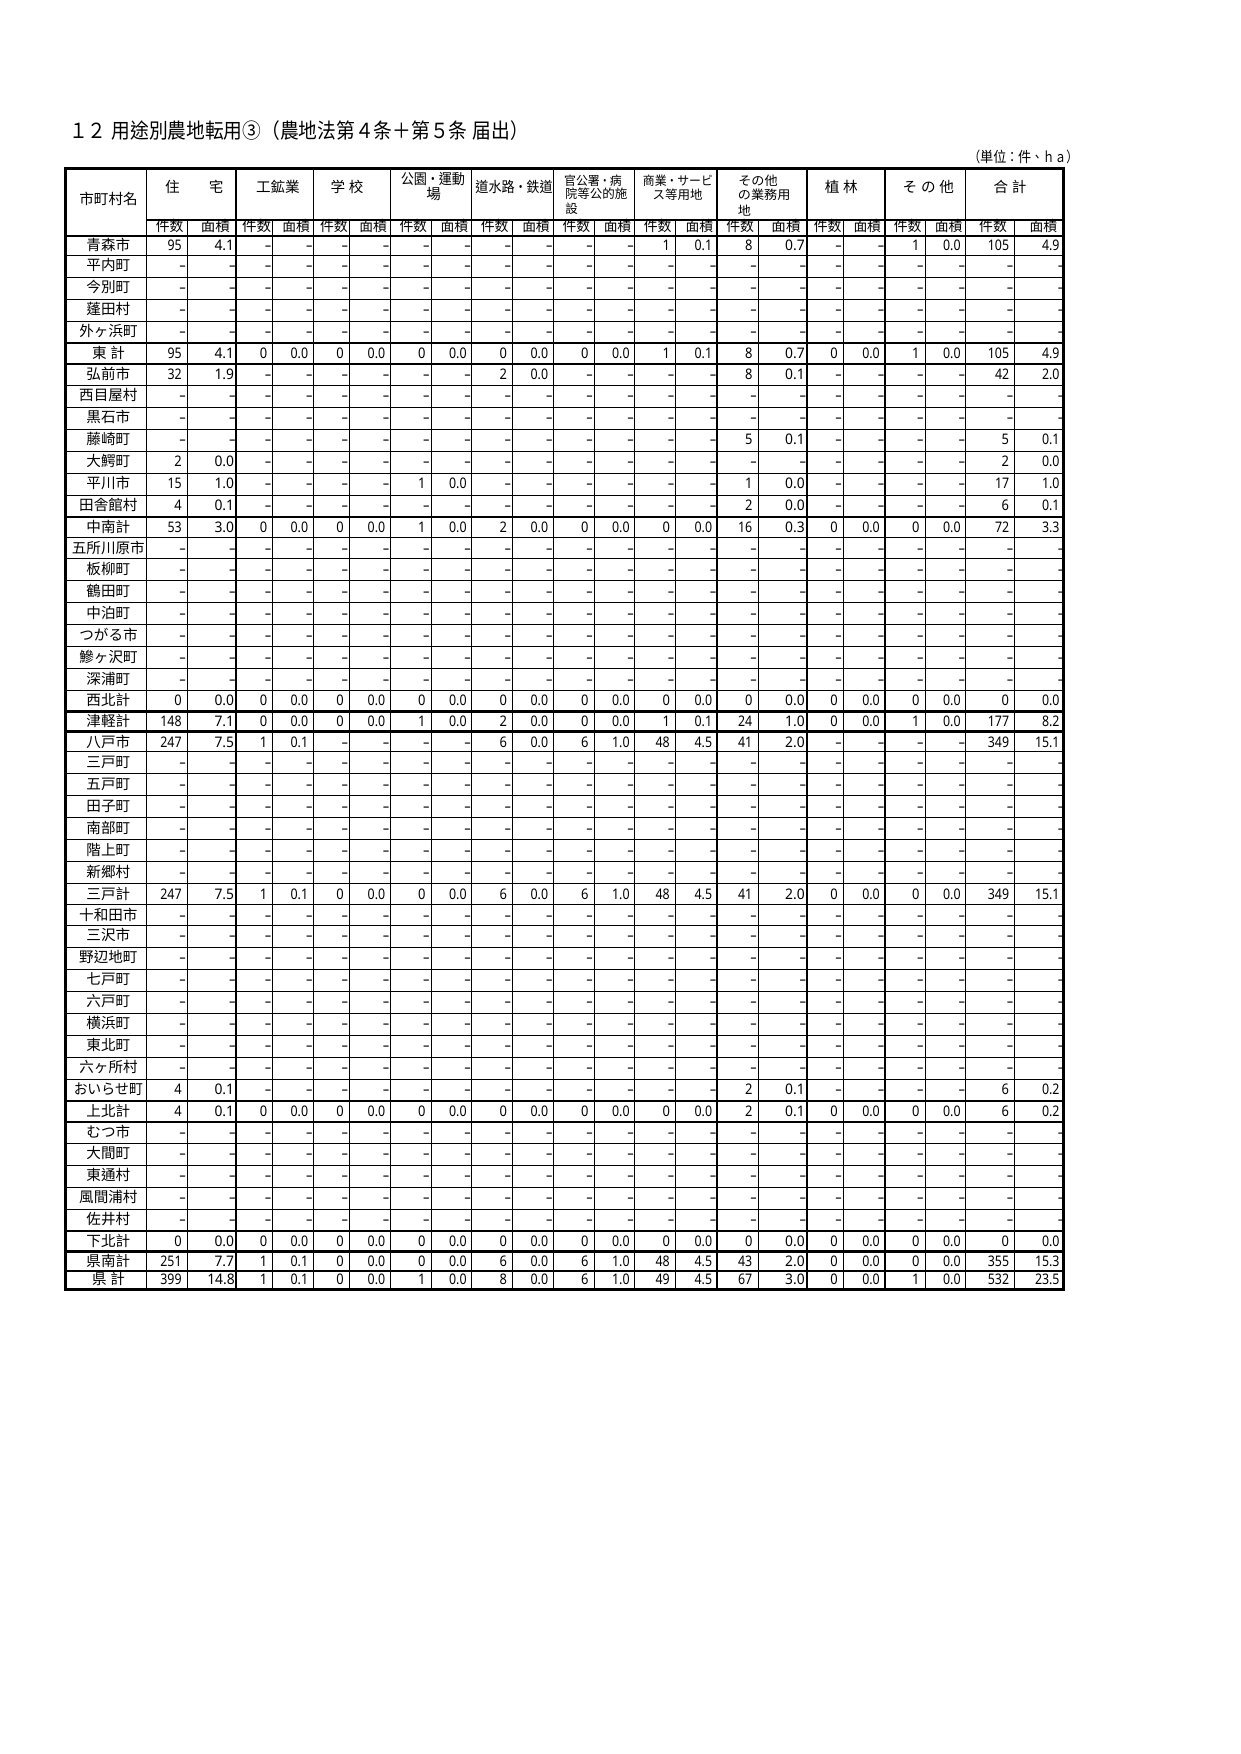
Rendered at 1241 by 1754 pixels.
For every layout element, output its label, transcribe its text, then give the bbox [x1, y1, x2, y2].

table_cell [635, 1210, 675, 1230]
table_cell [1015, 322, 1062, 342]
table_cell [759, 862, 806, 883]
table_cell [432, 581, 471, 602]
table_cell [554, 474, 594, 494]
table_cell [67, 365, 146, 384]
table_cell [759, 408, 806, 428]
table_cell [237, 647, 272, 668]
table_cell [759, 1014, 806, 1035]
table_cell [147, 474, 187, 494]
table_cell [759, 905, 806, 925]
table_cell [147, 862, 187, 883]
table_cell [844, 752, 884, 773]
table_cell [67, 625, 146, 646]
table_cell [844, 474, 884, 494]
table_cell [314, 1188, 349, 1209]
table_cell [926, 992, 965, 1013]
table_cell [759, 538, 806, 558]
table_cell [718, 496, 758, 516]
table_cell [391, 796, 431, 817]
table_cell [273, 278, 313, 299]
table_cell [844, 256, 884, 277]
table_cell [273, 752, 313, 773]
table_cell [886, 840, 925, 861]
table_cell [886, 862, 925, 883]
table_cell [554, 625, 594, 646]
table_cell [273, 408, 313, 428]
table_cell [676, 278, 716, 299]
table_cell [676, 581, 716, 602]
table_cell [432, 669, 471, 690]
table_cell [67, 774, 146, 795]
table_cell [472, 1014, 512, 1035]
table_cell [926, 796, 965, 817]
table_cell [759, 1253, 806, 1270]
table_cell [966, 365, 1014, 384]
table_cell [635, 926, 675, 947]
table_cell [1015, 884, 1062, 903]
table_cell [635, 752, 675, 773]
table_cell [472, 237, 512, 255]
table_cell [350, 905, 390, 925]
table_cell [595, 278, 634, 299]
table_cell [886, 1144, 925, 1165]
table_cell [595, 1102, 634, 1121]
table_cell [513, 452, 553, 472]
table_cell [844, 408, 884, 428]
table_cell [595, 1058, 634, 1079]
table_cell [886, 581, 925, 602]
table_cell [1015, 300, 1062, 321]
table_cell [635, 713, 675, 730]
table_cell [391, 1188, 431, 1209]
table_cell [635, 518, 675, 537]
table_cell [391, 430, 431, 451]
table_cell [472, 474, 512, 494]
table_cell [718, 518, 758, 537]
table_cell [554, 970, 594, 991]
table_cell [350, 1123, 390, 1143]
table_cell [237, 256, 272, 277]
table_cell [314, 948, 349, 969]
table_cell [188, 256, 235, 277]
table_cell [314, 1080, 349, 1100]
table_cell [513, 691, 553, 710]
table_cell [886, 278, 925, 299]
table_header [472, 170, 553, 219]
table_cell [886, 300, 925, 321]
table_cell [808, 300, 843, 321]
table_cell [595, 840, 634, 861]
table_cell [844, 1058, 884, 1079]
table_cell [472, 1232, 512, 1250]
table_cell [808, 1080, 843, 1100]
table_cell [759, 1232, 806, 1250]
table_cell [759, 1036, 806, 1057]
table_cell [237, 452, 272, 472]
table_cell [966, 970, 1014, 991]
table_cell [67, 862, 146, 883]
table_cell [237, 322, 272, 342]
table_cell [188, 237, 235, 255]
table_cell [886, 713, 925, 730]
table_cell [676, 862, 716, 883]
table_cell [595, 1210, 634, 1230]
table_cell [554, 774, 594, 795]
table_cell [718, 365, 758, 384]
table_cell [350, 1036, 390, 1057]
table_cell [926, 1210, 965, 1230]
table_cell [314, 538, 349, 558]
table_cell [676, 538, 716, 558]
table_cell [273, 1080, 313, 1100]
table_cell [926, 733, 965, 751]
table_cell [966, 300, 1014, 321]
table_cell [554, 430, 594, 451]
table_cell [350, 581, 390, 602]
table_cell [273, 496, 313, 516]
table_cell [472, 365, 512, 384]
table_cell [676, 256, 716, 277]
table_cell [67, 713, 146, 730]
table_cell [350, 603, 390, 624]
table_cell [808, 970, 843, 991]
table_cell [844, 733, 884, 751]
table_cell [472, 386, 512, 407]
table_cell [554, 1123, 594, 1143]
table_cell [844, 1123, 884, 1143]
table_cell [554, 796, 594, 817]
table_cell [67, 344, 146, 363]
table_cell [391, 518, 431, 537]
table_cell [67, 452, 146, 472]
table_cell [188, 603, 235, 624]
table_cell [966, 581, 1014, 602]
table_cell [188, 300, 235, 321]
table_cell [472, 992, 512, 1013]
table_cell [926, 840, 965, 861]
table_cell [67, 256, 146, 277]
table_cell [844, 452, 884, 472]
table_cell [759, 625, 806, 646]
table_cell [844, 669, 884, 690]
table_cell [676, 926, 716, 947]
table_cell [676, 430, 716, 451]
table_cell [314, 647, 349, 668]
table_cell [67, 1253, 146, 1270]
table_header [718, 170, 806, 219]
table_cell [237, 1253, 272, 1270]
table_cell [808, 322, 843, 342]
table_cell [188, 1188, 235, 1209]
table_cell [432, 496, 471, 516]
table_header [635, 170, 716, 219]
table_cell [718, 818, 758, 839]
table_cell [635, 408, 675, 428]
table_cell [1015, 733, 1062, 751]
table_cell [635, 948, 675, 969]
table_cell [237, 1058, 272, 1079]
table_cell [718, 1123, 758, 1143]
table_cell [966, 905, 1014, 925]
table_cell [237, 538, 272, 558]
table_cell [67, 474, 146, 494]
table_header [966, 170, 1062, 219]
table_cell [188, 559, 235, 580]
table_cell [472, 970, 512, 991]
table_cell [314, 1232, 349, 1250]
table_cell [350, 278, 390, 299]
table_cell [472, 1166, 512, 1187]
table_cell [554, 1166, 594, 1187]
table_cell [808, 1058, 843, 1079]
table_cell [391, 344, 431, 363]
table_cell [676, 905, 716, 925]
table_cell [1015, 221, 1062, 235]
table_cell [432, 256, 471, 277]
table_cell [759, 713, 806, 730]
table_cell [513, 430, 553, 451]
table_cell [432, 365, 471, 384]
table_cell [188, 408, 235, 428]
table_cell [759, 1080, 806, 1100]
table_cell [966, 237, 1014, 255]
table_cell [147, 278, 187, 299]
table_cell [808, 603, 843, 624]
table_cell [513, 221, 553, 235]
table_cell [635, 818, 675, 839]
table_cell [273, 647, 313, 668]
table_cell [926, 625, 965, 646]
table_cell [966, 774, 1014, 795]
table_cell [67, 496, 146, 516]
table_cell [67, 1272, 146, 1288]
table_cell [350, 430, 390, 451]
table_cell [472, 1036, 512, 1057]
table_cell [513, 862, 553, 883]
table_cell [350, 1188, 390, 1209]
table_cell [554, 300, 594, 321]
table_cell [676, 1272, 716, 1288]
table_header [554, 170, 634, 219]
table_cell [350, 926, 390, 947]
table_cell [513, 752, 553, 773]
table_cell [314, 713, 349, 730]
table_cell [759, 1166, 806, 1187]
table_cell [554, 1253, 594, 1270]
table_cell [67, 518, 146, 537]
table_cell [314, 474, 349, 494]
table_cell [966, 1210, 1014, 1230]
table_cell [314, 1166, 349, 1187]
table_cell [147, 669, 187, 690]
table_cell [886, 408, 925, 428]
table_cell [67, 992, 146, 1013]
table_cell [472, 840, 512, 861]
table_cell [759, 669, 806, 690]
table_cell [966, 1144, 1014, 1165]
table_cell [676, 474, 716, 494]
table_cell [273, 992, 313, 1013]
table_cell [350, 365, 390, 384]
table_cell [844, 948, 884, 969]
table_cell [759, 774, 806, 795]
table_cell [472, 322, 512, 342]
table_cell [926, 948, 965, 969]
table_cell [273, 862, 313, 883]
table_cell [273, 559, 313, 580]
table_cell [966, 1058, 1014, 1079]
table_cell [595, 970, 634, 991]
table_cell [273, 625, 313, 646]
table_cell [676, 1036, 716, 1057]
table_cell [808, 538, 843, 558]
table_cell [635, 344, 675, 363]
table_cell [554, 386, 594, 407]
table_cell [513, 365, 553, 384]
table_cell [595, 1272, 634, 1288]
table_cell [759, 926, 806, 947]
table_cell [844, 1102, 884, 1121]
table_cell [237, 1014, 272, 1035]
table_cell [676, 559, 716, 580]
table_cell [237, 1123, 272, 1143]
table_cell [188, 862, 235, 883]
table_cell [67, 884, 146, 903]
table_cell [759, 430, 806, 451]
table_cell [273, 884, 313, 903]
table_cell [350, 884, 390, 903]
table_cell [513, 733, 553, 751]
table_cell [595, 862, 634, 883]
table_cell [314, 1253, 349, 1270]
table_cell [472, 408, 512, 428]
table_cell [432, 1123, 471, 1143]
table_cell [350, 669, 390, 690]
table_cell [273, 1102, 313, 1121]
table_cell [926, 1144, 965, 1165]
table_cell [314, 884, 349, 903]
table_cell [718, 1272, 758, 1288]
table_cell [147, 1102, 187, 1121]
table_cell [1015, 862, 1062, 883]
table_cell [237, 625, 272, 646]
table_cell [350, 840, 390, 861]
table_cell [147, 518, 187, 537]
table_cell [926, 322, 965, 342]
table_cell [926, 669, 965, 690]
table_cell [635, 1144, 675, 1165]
text １２ 用途別農地転用③（農地法第４条＋第５条 届出） [69, 116, 557, 144]
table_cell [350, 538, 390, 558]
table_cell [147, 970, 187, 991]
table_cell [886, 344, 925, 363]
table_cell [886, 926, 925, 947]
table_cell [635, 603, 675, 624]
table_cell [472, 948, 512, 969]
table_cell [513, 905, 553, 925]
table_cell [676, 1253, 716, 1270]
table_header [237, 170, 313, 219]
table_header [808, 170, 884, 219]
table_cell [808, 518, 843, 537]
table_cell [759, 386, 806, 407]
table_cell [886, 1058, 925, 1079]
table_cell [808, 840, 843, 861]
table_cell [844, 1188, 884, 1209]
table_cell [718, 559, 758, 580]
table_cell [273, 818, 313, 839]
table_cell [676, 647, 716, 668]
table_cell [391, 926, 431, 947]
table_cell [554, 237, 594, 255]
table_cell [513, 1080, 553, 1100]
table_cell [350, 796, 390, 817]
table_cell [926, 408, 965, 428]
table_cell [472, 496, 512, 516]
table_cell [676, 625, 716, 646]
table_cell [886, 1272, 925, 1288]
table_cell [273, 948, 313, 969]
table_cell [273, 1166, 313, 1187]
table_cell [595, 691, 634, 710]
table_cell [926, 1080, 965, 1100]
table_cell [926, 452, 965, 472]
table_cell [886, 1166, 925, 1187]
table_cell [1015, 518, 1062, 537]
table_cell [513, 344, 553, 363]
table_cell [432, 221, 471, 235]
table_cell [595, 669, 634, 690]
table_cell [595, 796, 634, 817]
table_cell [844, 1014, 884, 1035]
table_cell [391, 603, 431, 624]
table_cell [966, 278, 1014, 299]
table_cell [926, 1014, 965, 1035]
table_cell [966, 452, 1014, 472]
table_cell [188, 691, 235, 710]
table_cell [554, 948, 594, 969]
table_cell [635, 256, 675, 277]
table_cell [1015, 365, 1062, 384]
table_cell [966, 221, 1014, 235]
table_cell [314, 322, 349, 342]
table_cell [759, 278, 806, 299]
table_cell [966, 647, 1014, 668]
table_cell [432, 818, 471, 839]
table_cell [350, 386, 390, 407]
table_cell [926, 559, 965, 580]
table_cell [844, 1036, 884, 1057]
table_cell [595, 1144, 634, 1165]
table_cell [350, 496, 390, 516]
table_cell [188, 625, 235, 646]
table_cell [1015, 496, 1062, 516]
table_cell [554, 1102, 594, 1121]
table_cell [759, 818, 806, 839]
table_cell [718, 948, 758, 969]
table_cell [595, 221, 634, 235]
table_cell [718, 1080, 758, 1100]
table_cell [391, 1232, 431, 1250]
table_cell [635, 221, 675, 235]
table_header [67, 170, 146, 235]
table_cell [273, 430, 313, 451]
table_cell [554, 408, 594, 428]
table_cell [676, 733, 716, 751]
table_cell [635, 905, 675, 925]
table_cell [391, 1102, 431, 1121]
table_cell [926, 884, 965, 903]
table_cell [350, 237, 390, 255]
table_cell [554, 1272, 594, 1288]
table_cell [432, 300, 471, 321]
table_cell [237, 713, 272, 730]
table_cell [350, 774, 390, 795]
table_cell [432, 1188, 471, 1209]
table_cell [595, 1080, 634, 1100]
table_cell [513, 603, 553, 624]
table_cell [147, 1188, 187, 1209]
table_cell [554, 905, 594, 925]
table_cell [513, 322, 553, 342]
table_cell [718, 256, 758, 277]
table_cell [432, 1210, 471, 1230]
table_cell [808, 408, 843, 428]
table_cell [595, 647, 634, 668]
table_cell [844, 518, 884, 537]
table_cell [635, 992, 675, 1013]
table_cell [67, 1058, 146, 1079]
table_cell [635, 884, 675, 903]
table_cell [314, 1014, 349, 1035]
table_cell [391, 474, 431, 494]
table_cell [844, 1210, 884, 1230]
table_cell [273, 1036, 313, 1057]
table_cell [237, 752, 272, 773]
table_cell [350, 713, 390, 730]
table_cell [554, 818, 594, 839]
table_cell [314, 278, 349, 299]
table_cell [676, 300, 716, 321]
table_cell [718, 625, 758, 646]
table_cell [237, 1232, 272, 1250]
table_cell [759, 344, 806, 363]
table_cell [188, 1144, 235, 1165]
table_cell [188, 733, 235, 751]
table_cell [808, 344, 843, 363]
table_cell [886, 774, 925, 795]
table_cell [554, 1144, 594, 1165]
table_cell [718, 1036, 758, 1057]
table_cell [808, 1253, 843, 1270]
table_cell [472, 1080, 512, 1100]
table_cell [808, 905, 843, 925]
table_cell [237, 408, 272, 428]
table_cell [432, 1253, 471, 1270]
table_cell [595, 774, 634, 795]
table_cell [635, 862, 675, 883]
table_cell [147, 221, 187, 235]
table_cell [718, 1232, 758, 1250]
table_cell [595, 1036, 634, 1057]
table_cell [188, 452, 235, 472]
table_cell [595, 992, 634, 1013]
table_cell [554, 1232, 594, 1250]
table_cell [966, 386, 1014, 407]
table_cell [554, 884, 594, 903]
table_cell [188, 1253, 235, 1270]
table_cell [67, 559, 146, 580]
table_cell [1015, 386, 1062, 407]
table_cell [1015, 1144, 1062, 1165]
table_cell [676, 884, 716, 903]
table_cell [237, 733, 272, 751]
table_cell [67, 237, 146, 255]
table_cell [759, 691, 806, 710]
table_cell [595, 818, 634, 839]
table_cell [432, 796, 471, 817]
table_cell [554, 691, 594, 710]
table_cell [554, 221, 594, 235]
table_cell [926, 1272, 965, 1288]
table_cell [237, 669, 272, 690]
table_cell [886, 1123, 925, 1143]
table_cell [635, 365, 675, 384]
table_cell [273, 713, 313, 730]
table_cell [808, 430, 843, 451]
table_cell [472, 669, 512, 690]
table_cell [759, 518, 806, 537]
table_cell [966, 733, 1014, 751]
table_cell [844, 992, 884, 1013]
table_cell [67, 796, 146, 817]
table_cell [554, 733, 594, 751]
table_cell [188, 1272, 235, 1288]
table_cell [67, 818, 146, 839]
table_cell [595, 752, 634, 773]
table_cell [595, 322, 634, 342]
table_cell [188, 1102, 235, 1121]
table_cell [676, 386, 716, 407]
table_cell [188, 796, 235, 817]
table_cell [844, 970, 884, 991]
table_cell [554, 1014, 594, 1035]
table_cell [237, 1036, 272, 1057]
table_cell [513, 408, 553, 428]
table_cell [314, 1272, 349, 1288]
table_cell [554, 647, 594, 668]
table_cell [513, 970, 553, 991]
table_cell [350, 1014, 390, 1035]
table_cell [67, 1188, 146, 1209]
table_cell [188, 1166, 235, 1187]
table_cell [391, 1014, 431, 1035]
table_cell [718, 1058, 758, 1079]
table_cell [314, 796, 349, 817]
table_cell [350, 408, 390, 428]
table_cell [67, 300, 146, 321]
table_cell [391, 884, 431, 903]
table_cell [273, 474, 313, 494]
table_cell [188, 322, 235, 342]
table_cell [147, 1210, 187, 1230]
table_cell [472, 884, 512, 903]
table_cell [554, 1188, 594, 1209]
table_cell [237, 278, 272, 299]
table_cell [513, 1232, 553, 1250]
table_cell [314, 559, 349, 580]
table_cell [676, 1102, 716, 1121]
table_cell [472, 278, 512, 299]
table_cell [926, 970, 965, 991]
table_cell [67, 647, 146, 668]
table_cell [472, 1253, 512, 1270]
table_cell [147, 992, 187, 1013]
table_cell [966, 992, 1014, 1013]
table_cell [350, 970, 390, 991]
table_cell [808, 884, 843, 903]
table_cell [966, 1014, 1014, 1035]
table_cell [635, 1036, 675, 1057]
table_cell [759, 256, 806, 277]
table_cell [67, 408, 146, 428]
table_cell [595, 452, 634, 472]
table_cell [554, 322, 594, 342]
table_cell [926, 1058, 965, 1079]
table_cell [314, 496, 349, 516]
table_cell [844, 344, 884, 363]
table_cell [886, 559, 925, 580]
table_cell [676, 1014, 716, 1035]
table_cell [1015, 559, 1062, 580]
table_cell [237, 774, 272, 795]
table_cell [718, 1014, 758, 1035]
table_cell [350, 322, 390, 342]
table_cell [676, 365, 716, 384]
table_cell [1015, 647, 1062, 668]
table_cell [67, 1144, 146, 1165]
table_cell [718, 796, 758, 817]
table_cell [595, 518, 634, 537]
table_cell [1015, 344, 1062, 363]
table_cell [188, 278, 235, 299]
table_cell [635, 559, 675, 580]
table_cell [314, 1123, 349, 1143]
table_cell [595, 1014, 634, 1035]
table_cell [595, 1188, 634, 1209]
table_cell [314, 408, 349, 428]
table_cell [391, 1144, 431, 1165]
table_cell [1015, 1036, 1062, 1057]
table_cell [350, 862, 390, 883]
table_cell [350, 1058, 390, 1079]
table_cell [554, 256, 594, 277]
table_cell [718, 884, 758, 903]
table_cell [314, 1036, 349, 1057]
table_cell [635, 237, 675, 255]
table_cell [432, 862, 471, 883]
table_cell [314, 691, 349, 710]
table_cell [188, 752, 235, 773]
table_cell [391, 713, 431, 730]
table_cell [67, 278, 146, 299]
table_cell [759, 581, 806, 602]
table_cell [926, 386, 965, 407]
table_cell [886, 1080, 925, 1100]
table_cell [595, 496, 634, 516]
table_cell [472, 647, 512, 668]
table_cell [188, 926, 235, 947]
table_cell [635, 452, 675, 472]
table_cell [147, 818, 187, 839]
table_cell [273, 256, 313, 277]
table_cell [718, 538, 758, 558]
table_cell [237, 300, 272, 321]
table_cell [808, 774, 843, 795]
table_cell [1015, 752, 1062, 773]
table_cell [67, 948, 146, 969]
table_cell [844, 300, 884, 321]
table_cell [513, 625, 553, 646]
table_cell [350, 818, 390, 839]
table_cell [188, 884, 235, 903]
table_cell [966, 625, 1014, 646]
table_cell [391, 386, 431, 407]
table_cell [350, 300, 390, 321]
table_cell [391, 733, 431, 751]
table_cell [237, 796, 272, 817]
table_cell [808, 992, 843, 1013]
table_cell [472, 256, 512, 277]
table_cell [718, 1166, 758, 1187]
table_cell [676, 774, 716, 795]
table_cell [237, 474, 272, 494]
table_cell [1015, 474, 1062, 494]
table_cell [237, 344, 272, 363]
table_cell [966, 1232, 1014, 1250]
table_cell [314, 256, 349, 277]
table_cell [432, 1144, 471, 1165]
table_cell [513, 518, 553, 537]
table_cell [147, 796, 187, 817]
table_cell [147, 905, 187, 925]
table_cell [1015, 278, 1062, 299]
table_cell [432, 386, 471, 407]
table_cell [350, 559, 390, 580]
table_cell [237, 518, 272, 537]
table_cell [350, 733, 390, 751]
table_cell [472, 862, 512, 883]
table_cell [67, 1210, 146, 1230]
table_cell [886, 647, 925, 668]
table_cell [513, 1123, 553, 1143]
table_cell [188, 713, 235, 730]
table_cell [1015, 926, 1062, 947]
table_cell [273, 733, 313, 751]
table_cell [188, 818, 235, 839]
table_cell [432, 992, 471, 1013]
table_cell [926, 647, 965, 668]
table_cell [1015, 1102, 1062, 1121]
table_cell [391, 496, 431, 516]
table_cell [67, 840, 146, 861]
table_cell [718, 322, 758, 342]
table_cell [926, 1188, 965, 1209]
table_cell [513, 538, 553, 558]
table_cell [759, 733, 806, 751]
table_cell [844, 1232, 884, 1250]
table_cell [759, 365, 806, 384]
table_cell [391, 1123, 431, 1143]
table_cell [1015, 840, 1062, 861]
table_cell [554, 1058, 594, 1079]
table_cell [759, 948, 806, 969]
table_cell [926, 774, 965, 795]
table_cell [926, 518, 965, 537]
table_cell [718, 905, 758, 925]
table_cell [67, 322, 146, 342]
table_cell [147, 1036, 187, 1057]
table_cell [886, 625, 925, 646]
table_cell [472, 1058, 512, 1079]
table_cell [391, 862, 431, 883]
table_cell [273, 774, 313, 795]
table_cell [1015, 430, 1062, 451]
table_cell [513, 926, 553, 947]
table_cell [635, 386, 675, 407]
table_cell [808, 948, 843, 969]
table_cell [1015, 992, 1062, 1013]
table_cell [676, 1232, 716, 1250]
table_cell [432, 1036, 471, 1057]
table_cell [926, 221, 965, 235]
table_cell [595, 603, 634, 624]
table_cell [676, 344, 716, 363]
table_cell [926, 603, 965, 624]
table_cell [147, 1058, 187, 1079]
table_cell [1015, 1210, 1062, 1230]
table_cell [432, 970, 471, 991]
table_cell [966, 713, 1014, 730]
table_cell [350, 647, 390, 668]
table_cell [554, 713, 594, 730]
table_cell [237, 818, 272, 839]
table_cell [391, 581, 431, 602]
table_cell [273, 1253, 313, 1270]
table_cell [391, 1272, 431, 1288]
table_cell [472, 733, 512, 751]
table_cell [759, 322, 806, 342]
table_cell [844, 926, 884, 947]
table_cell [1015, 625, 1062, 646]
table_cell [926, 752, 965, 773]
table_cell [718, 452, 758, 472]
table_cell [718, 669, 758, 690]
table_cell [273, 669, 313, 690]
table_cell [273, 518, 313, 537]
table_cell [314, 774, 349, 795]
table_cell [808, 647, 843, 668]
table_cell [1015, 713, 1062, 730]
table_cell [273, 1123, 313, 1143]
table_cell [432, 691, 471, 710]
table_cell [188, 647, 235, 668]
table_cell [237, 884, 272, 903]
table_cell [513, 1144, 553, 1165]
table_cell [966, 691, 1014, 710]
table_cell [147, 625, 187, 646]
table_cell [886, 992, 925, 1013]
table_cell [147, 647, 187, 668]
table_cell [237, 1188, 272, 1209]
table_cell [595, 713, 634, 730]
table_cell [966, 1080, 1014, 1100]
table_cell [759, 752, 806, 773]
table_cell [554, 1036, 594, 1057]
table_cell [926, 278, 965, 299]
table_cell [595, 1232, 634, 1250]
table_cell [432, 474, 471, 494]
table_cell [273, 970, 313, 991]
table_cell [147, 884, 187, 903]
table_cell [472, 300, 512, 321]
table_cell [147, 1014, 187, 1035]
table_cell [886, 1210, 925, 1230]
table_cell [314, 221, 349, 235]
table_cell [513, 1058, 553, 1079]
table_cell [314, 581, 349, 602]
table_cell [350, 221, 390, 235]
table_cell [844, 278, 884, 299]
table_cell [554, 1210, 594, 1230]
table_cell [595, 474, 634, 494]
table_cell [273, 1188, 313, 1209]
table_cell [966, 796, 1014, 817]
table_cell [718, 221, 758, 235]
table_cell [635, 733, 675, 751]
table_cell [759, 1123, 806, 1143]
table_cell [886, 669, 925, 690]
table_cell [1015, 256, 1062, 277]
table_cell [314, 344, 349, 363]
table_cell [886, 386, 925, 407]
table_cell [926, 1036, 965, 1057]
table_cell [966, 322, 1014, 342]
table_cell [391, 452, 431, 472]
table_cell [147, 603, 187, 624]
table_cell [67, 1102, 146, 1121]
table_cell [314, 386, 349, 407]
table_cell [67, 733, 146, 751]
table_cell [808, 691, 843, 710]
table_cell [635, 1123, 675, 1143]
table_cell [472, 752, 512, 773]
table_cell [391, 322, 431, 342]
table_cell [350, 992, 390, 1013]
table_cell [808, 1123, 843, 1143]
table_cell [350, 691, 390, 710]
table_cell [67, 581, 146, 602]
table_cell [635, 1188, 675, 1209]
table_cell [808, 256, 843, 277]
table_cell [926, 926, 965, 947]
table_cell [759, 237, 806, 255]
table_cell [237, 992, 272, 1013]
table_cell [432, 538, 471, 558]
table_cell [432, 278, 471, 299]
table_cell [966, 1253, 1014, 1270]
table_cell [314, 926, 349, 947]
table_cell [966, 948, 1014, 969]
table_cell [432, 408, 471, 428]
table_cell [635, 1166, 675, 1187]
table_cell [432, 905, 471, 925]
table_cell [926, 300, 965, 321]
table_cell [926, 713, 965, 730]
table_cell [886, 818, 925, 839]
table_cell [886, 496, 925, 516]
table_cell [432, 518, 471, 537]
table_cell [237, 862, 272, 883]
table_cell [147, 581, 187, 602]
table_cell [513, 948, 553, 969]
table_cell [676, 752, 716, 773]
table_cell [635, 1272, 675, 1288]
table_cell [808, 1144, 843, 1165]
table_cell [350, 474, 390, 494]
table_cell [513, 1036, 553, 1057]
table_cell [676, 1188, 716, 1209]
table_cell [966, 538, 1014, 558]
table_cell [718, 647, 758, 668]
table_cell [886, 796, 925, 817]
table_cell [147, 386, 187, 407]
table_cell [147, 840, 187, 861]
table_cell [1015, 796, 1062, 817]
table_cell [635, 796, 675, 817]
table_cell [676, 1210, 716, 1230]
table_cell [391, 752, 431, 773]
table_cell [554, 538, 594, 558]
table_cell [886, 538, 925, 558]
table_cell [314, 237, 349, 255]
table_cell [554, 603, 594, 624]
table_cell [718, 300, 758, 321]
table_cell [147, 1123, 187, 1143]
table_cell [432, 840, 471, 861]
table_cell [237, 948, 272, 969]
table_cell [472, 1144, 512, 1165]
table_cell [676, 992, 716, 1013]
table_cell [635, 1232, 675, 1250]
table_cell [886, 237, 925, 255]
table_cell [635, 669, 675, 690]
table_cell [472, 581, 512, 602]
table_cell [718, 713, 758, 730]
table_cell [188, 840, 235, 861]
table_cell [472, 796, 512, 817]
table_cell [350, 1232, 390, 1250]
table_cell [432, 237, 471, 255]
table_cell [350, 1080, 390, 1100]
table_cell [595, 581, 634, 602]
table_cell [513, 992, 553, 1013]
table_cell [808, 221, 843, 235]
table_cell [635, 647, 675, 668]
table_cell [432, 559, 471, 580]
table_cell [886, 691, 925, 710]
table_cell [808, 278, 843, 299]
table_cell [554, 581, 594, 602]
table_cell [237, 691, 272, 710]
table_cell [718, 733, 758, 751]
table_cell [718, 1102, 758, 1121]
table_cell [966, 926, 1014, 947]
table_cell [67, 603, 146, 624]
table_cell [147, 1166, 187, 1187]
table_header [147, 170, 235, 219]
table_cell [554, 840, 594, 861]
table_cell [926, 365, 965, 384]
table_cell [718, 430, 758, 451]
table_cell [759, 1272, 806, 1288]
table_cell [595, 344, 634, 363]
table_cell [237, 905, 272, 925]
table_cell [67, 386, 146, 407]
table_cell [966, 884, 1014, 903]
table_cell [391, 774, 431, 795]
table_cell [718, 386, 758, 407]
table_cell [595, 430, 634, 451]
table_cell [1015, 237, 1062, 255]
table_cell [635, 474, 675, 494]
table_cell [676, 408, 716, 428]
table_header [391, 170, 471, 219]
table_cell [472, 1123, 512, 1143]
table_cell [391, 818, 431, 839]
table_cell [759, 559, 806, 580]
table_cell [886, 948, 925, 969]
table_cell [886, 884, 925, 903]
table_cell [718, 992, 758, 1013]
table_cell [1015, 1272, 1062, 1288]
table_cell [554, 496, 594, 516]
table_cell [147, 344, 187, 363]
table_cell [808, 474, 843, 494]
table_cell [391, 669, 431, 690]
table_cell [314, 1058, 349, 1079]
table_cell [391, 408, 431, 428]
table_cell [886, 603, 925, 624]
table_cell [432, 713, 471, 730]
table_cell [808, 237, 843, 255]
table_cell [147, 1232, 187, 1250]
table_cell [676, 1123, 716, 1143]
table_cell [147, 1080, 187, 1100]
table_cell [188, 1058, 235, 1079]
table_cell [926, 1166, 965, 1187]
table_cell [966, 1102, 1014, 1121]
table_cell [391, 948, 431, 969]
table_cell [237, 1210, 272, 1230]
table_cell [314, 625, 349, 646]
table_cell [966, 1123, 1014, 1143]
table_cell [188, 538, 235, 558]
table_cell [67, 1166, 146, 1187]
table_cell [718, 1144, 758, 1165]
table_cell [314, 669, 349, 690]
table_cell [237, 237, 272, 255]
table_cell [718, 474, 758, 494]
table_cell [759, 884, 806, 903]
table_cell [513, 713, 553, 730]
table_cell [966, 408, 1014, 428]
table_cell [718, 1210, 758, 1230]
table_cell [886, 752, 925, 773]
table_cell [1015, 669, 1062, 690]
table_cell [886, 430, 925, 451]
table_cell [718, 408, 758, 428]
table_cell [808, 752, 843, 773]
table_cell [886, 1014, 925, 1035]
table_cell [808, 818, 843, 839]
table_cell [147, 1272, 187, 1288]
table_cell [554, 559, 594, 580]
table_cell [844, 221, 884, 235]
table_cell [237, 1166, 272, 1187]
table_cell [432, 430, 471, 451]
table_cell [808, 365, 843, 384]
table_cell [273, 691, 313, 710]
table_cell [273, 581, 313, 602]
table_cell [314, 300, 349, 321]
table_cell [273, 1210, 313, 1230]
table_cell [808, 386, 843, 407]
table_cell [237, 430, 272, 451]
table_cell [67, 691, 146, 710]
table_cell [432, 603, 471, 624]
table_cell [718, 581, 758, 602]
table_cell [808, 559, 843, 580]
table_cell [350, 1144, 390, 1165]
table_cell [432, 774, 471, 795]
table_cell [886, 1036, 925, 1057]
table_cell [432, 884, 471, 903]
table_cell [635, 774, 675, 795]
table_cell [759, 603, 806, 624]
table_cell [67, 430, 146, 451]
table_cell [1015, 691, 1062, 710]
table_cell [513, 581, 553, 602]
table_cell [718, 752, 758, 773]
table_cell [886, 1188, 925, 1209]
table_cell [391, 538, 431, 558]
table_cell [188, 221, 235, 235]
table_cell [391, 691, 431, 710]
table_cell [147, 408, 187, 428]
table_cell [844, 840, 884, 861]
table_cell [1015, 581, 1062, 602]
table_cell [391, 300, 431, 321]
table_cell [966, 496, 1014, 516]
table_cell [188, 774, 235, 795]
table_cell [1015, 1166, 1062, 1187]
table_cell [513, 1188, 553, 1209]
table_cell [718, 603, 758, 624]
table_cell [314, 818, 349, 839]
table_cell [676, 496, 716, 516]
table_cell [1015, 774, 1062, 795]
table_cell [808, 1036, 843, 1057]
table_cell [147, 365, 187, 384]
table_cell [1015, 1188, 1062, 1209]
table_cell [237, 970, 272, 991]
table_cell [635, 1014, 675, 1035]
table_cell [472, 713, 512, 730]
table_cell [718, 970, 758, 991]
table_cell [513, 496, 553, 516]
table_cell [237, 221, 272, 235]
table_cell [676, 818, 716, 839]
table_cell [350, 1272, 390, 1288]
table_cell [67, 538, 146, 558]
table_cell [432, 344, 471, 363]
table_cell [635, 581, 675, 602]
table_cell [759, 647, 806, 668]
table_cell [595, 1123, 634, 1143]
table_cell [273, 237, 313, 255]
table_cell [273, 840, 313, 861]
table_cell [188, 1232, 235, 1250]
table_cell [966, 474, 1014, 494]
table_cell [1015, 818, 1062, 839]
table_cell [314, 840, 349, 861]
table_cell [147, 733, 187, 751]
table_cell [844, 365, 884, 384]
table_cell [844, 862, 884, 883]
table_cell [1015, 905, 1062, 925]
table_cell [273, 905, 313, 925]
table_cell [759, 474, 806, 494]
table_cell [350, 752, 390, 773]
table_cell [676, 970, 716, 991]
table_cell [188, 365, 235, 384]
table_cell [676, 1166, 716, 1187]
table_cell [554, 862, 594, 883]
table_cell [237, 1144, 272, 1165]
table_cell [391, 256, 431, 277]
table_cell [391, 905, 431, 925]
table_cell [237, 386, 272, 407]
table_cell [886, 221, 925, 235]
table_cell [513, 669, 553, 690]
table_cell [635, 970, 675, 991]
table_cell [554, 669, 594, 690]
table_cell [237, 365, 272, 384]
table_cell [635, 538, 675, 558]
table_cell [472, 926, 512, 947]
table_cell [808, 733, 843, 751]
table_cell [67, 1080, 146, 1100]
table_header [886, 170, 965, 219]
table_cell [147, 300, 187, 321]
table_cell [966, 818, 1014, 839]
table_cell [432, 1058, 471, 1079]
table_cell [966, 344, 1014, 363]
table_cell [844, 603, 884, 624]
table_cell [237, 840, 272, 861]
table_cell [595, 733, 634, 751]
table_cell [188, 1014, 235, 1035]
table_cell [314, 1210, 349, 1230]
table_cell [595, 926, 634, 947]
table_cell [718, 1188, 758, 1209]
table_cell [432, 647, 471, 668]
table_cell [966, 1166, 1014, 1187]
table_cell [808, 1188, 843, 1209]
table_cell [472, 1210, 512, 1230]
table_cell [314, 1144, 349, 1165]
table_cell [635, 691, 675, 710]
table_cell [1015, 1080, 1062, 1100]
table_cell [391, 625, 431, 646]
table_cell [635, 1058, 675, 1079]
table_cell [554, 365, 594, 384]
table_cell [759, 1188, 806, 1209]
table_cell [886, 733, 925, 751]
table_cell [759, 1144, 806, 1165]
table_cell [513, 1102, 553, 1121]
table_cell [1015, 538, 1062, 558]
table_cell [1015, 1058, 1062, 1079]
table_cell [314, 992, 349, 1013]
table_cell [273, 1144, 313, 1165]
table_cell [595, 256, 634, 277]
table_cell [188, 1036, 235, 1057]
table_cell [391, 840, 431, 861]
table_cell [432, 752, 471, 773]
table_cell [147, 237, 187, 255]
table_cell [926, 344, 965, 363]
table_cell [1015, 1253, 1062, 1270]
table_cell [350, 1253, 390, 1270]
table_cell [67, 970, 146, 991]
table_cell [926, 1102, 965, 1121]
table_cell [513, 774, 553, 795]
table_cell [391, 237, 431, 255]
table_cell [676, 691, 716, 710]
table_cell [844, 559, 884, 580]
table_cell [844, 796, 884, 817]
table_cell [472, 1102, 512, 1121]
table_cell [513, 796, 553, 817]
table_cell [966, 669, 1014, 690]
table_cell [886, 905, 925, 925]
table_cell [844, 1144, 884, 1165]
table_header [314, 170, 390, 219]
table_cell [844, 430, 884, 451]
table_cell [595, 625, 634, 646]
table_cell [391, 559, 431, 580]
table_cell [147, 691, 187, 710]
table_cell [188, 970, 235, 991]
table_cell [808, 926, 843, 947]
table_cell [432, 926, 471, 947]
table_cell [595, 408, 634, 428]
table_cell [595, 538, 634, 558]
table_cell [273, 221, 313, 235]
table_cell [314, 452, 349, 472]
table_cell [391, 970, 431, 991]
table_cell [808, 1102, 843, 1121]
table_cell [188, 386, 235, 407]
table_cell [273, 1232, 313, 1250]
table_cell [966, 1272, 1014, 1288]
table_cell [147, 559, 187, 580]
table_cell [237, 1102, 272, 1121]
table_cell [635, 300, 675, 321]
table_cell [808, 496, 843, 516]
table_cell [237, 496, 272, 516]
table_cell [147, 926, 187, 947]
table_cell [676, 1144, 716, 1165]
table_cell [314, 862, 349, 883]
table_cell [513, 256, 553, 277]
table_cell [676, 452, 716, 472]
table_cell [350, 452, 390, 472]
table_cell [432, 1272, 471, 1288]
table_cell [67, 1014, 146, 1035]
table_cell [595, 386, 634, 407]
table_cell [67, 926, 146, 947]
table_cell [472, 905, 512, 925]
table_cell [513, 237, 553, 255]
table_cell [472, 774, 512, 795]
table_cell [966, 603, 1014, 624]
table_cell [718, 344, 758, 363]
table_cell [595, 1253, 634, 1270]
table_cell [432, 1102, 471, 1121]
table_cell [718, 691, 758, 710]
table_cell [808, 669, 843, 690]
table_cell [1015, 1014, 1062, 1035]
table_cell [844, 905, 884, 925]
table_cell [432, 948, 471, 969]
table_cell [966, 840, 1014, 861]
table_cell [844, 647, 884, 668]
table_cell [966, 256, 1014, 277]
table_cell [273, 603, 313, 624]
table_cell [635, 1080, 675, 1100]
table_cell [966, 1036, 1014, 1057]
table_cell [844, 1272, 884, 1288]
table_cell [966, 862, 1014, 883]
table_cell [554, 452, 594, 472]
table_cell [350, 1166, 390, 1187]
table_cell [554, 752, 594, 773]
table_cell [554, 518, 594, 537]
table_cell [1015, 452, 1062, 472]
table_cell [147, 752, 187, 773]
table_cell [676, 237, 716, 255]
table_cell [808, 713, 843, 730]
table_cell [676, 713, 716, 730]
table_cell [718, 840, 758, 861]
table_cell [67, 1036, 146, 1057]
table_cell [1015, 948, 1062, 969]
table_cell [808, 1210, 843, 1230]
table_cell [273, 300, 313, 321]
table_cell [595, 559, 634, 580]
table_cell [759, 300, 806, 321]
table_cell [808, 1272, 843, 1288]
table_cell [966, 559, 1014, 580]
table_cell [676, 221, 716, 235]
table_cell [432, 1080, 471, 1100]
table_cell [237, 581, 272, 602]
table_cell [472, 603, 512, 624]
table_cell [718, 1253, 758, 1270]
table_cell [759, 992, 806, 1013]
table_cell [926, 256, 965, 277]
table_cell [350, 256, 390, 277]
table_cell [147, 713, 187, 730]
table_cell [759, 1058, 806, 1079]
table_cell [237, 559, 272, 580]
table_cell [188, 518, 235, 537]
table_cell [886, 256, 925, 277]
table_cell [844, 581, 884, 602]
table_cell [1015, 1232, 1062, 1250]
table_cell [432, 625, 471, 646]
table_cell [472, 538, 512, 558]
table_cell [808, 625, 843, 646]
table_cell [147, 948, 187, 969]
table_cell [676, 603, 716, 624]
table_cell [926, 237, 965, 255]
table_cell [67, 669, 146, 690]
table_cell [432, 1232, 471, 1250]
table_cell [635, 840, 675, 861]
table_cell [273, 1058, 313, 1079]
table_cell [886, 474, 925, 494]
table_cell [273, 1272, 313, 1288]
text （単位：件、ｈａ） [968, 147, 1159, 167]
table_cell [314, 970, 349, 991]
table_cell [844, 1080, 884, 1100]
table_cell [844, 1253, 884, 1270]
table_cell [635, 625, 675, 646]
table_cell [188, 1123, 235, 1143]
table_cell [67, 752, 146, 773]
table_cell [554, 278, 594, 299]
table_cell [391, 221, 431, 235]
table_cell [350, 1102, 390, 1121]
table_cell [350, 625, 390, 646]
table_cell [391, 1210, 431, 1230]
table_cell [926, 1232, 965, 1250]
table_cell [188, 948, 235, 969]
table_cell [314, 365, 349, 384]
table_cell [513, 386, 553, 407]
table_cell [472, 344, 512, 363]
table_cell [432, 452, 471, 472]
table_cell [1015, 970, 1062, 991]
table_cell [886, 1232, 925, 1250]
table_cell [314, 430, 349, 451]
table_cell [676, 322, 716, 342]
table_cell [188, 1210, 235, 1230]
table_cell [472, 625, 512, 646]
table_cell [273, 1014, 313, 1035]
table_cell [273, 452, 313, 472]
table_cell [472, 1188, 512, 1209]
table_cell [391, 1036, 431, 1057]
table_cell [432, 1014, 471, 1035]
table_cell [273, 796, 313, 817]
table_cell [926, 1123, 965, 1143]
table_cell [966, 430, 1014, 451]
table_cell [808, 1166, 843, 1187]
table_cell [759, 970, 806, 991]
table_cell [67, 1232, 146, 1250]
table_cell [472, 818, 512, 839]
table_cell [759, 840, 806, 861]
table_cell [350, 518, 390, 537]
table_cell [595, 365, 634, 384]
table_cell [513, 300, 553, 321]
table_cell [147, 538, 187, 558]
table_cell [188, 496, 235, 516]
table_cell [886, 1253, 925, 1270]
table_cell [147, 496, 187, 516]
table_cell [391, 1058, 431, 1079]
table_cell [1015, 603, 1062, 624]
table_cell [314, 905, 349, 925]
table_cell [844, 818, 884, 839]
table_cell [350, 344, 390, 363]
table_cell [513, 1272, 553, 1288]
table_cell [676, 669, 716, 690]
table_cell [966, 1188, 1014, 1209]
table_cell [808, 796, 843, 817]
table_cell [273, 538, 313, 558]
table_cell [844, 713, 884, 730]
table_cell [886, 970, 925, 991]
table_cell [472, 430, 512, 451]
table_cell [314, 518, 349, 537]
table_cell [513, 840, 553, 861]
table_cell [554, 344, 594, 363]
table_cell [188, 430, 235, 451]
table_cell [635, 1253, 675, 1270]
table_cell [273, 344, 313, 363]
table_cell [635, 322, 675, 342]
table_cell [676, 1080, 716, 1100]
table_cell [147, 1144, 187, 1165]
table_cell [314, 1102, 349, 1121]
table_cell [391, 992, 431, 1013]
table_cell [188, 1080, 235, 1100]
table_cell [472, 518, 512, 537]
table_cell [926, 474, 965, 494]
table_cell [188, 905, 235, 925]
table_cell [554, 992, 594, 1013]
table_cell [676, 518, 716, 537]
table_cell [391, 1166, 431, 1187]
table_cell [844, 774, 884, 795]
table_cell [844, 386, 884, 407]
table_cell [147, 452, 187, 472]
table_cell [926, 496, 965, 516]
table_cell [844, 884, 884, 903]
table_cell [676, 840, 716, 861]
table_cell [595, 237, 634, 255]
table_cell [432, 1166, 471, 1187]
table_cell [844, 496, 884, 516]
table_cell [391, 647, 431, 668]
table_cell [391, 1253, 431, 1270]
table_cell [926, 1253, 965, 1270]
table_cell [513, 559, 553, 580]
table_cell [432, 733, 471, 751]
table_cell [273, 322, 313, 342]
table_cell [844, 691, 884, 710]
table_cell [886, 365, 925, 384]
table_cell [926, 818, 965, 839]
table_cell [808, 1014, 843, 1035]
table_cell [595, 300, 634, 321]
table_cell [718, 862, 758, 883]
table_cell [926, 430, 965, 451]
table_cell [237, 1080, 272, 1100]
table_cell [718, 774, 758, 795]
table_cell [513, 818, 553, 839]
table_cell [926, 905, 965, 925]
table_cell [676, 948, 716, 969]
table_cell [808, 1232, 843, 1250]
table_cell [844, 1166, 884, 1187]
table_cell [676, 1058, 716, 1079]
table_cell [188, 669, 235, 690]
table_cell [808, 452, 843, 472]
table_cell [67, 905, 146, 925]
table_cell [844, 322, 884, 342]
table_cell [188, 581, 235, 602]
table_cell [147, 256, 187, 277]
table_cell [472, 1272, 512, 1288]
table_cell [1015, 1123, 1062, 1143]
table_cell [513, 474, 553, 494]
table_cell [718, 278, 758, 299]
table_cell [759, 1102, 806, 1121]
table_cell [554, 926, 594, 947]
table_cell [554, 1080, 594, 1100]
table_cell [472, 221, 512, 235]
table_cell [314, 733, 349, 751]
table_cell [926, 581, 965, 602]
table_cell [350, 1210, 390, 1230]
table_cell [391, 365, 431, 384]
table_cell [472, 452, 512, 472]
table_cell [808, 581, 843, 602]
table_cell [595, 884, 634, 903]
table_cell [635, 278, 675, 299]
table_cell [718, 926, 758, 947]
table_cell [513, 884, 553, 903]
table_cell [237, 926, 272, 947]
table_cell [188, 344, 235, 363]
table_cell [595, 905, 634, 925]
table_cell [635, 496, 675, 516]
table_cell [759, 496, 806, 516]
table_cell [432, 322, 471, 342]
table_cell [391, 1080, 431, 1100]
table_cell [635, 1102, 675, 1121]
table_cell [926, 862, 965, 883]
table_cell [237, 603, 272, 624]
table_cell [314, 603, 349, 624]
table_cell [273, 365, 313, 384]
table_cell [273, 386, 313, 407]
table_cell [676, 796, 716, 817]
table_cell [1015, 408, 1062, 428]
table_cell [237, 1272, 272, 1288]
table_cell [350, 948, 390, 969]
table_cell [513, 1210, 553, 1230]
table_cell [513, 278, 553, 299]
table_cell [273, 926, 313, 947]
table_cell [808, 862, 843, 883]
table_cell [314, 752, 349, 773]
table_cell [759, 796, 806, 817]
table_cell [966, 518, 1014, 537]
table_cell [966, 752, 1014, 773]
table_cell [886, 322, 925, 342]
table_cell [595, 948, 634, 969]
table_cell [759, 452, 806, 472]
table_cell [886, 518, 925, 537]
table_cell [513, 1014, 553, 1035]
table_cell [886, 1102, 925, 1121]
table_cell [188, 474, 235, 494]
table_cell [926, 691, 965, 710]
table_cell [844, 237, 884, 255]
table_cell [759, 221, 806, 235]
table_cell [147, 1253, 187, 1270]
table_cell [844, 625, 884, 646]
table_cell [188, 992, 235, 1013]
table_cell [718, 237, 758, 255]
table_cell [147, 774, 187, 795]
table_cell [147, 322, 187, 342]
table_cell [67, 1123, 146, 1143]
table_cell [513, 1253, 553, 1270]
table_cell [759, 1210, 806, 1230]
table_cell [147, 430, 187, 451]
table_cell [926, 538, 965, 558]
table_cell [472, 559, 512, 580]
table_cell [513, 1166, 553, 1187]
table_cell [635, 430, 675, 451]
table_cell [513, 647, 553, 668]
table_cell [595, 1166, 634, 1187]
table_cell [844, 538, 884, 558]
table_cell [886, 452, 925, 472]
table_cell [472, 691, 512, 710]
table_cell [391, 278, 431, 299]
